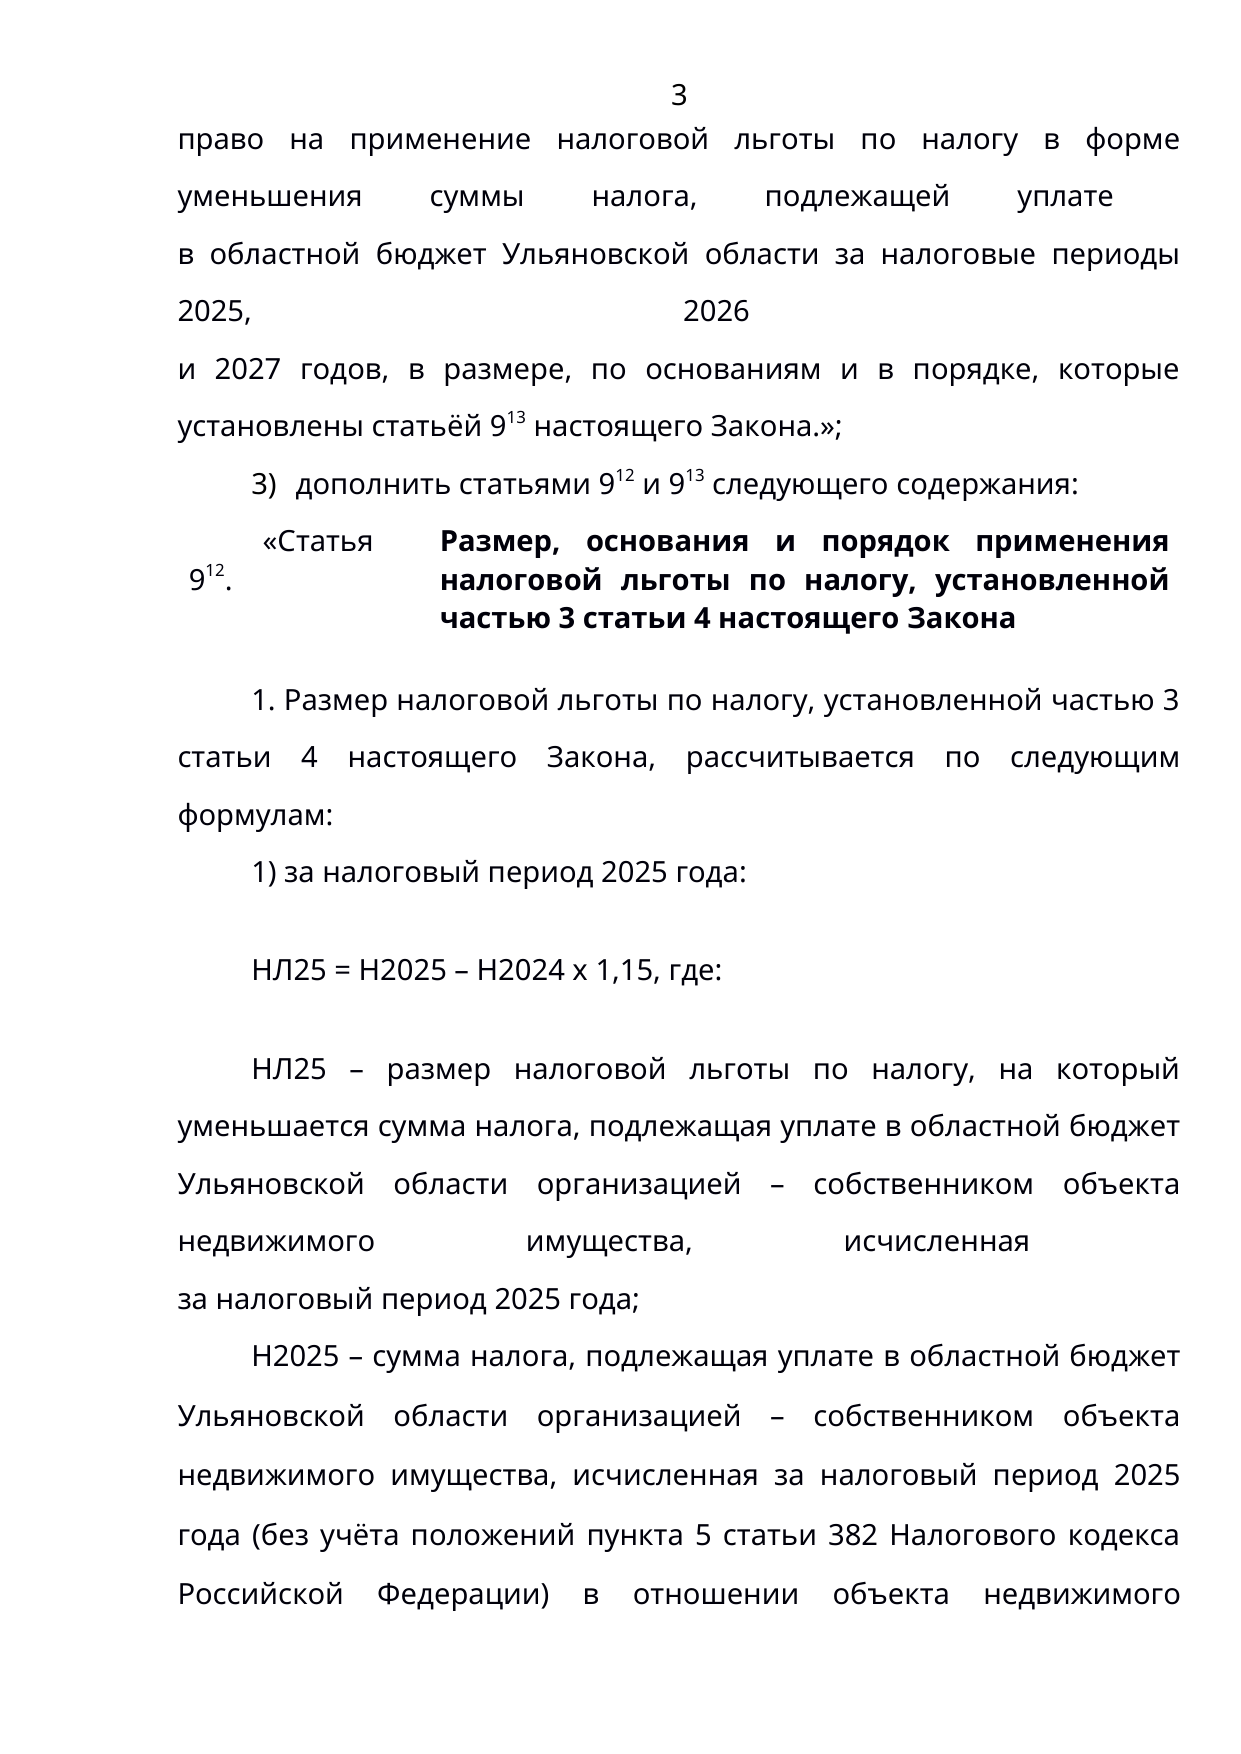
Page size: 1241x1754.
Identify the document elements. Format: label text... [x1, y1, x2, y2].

table_header Размер, основания и порядок применения налоговой льготы по налогу, установленной частью 3 статьи 4 настоящего Закона [428, 521, 1181, 637]
text 1. Размер налоговой льготы по налогу, установленной частью 3 статьи 4 настоящего Закона, рассчитывается по следующим формулам: [177, 679, 1181, 834]
text НЛ25 = Н2025 – Н2024 х 1,15, где: [177, 949, 1181, 988]
text НЛ25 – размер налоговой льготы по налогу, на который уменьшается сумма налога, подлежащая уплате в областной бюджет Ульяновской области организацией – собственником объекта недвижимого имущества, исчисленная за налоговый период 2025 года; [177, 1048, 1181, 1318]
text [177, 1335, 1181, 1613]
list дополнить статьями 912 и 913 следующего содержания: [177, 463, 1181, 503]
text 1) за налоговый период 2025 года: [177, 852, 1181, 891]
table_header «Статья 912. [177, 521, 428, 637]
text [177, 118, 1181, 445]
